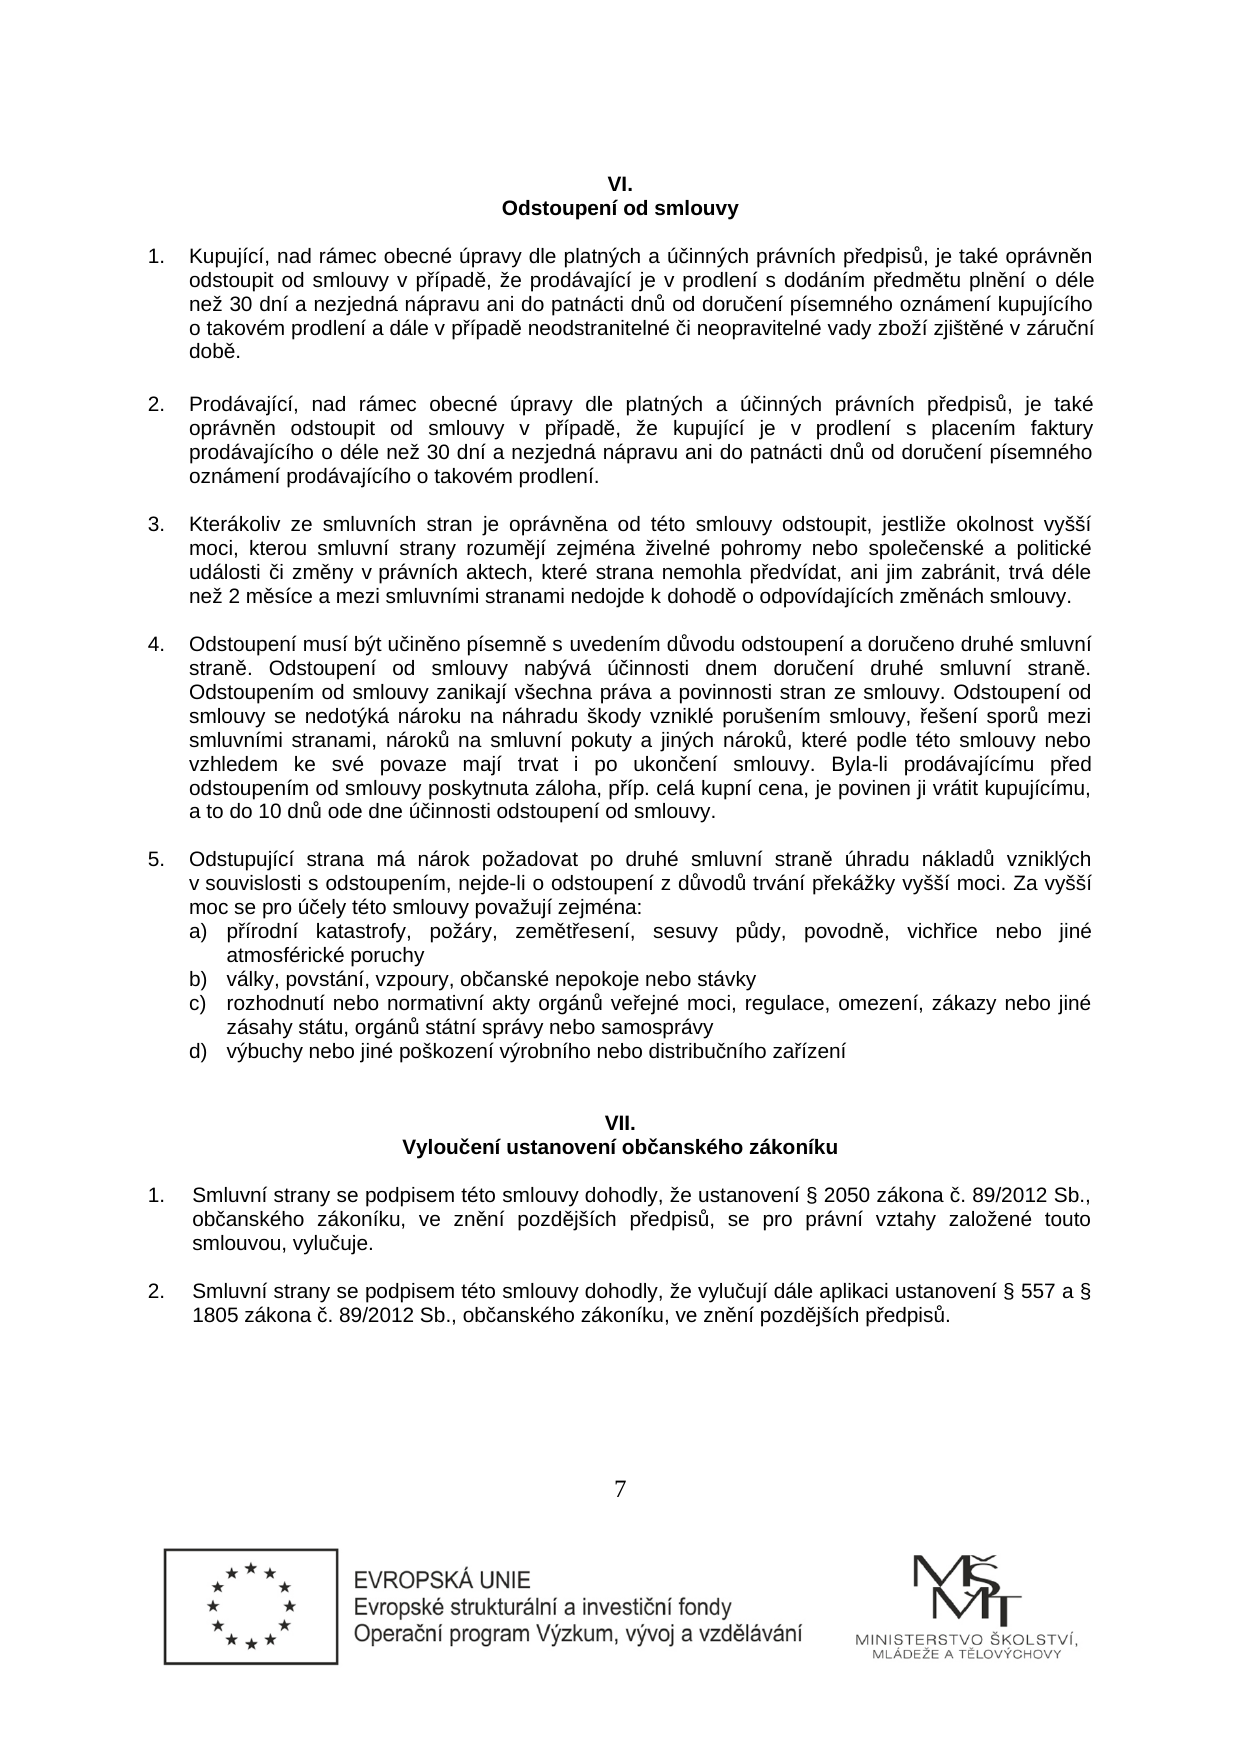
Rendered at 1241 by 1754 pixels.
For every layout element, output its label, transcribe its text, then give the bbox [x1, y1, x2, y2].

picture [147, 1503, 1093, 1681]
list rozhodnutí nebo normativní akty orgánů veřejné moci, regulace, omezení, zákazy nebo jiné zásahy státu, orgánů státní správy nebo samosprávy [189, 991, 1093, 1039]
list války, povstání, vzpoury, občanské nepokoje nebo stávky [189, 967, 1093, 991]
text VI. [148, 172, 1093, 196]
text 1. Smluvní strany se podpisem této smlouvy dohodly, že ustanovení § 2050 zákona č. 89/2012 Sb., občanského zákoníku, ve znění pozdějších předpisů, se pro právní vztahy založené touto smlouvou, vylučuje. [148, 1183, 1093, 1254]
list Prodávající, nad rámec obecné úpravy dle platných a účinných právních předpisů, je také oprávněn odstoupit od smlouvy v případě, že kupující je v prodlení s placením faktury prodávajícího o déle než 30 dní a nezjedná nápravu ani do patnácti dnů od doručení písemného oznámení prodávajícího o takovém prodlení. [148, 392, 1094, 488]
text VII. [148, 1111, 1093, 1135]
list přírodní katastrofy, požáry, zemětřesení, sesuvy půdy, povodně, vichřice nebo jiné atmosférické poruchy [189, 919, 1093, 967]
list Odstupující strana má nárok požadovat po druhé smluvní straně úhradu nákladů vzniklých v souvislosti s odstoupením, nejde-li o odstoupení z důvodů trvání překážky vyšší moci. Za vyšší moc se pro účely této smlouvy považují zejména: [148, 847, 1093, 919]
list výbuchy nebo jiné poškození výrobního nebo distribučního zařízení [189, 1039, 1093, 1063]
text Odstoupení od smlouvy [148, 196, 1093, 219]
list Odstoupení musí být učiněno písemně s uvedením důvodu odstoupení a doručeno druhé smluvní straně. Odstoupení od smlouvy nabývá účinnosti dnem doručení druhé smluvní straně. Odstoupením od smlouvy zanikají všechna práva a povinnosti stran ze smlouvy. Odstoupení od smlouvy se nedotýká nároku na náhradu škody vzniklé porušením smlouvy, řešení sporů mezi smluvními stranami, nároků na smluvní pokuty a jiných nároků, které podle této smlouvy nebo vzhledem ke své povaze mají trvat i po ukončení smlouvy. Byla-li prodávajícímu před odstoupením od smlouvy poskytnuta záloha, příp. celá kupní cena, je povinen ji vrátit kupujícímu, a to do 10 dnů ode dne účinnosti odstoupení od smlouvy. [148, 632, 1093, 823]
list Kterákoliv ze smluvních stran je oprávněna od této smlouvy odstoupit, jestliže okolnost vyšší moci, kterou smluvní strany rozumějí zejména živelné pohromy nebo společenské a politické události či změny v právních aktech, které strana nemohla předvídat, ani jim zabránit, trvá déle než 2 měsíce a mezi smluvními stranami nedojde k dohodě o odpovídajících změnách smlouvy. [148, 512, 1093, 608]
text 2. Smluvní strany se podpisem této smlouvy dohodly, že vylučují dále aplikaci ustanovení § 557 a § 1805 zákona č. 89/2012 Sb., občanského zákoníku, ve znění pozdějších předpisů. [148, 1278, 1093, 1326]
text Vyloučení ustanovení občanského zákoníku [148, 1135, 1093, 1159]
list Kupující, nad rámec obecné úpravy dle platných a účinných právních předpisů, je také oprávněn odstoupit od smlouvy v případě, že prodávající je v prodlení s dodáním předmětu plnění o déle než 30 dní a nezjedná nápravu ani do patnácti dnů od doručení písemného oznámení kupujícího o takovém prodlení a dále v případě neodstranitelné či neopravitelné vady zboží zjištěné v záruční době. [148, 243, 1094, 363]
